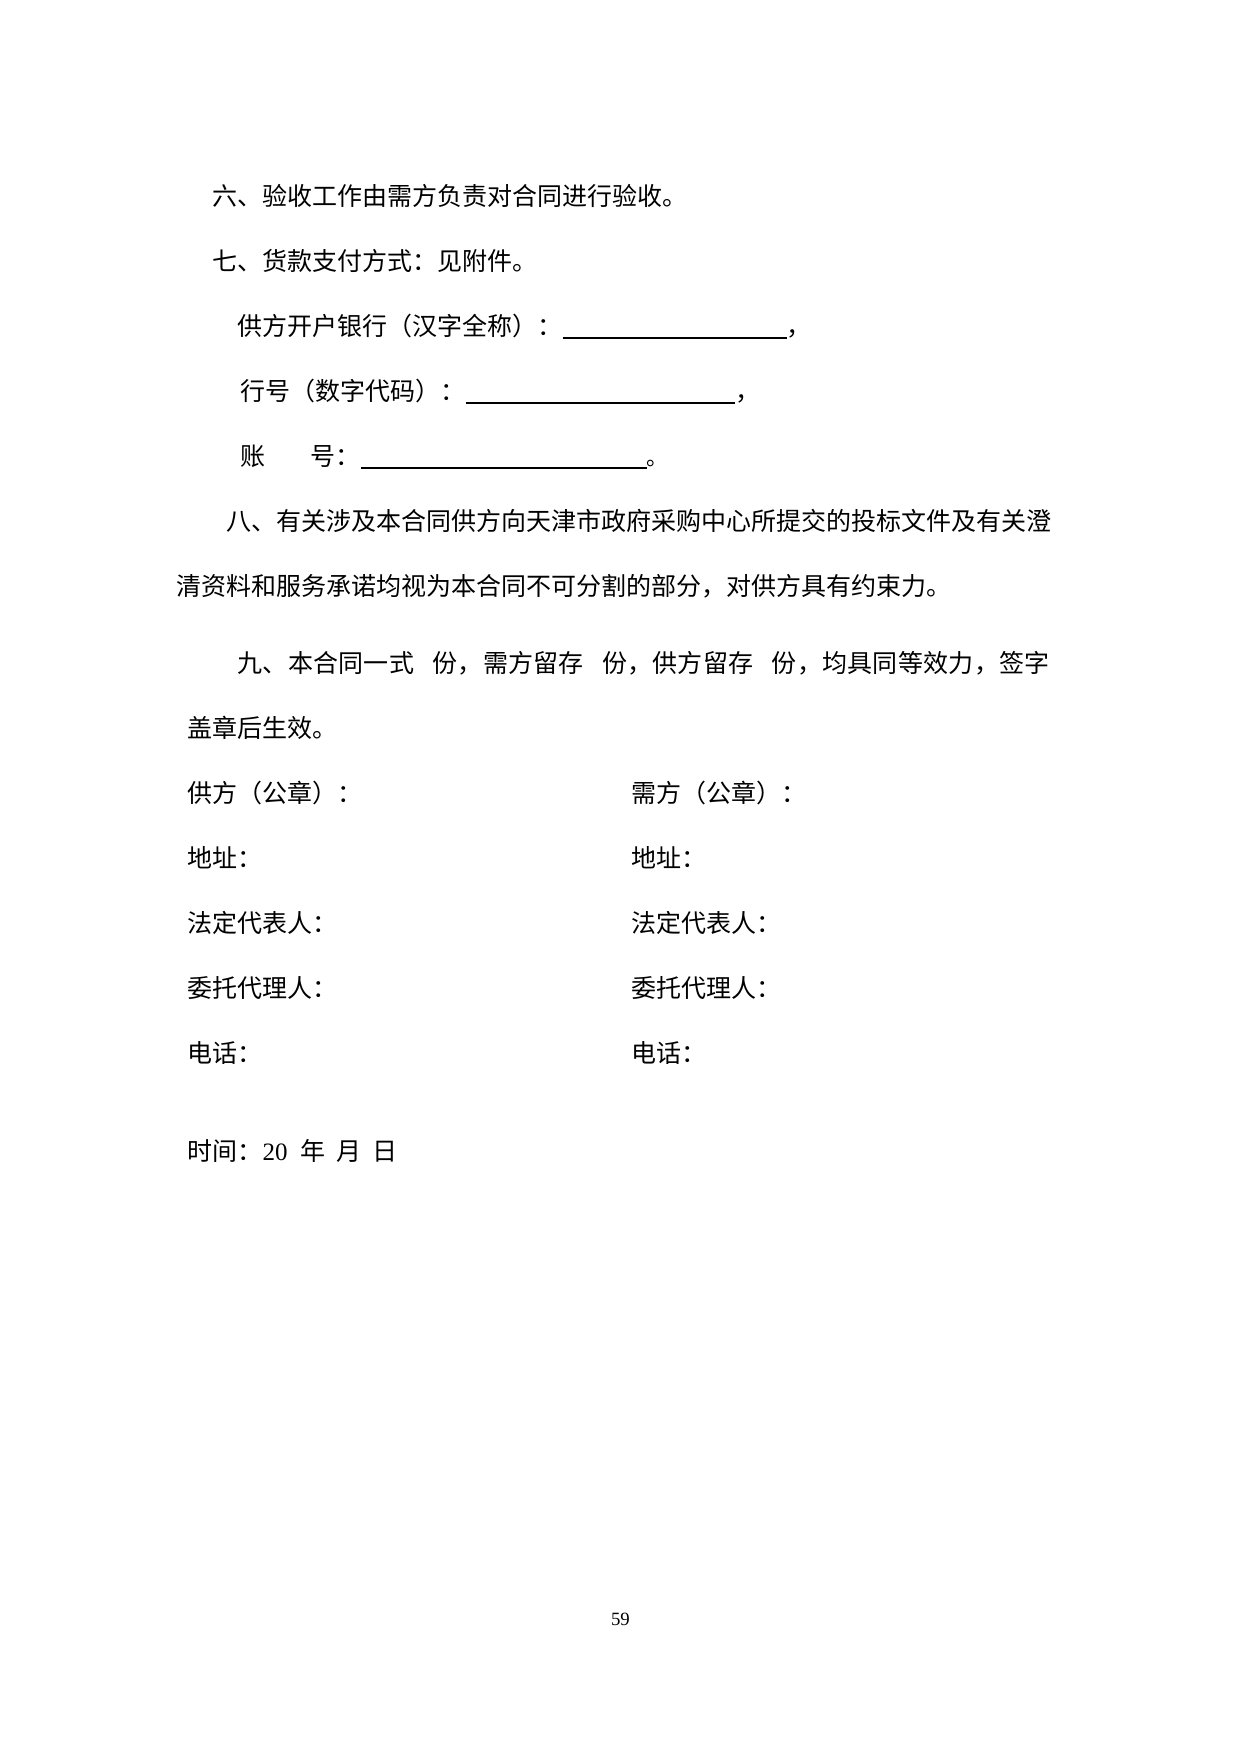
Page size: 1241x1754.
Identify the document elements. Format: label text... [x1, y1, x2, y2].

table_cell 委托代理人： [176, 955, 620, 1019]
table_cell 地址： [620, 825, 1064, 889]
text 时间：20 年 月 日 [187, 1117, 1053, 1182]
text 九、本合同一式 份，需方留存 份，供方留存 份，均具同等效力，签字盖章后生效。 [187, 629, 1053, 759]
table_cell 电话： [620, 1020, 1064, 1084]
table_cell 地址： [176, 825, 620, 889]
table_cell 法定代表人： [176, 890, 620, 954]
text 八、有关涉及本合同供方向天津市政府采购中心所提交的投标文件及有关澄清资料和服务承诺均视为本合同不可分割的部分，对供方具有约束力。 [176, 487, 1053, 617]
table_cell 法定代表人： [620, 890, 1064, 954]
text 六、验收工作由需方负责对合同进行验收。 [187, 162, 1053, 227]
text 行号（数字代码）： ， [187, 357, 1053, 422]
table_header 需方（公章）： [620, 760, 1064, 824]
table_cell 电话： [176, 1020, 620, 1084]
table_header 供方（公章）： [176, 760, 620, 824]
table_cell 委托代理人： [620, 955, 1064, 1019]
text 供方开户银行（汉字全称）： ， [187, 292, 1053, 357]
text 七、货款支付方式：见附件。 [187, 227, 1053, 292]
text 账 号： 。 [187, 422, 1053, 487]
